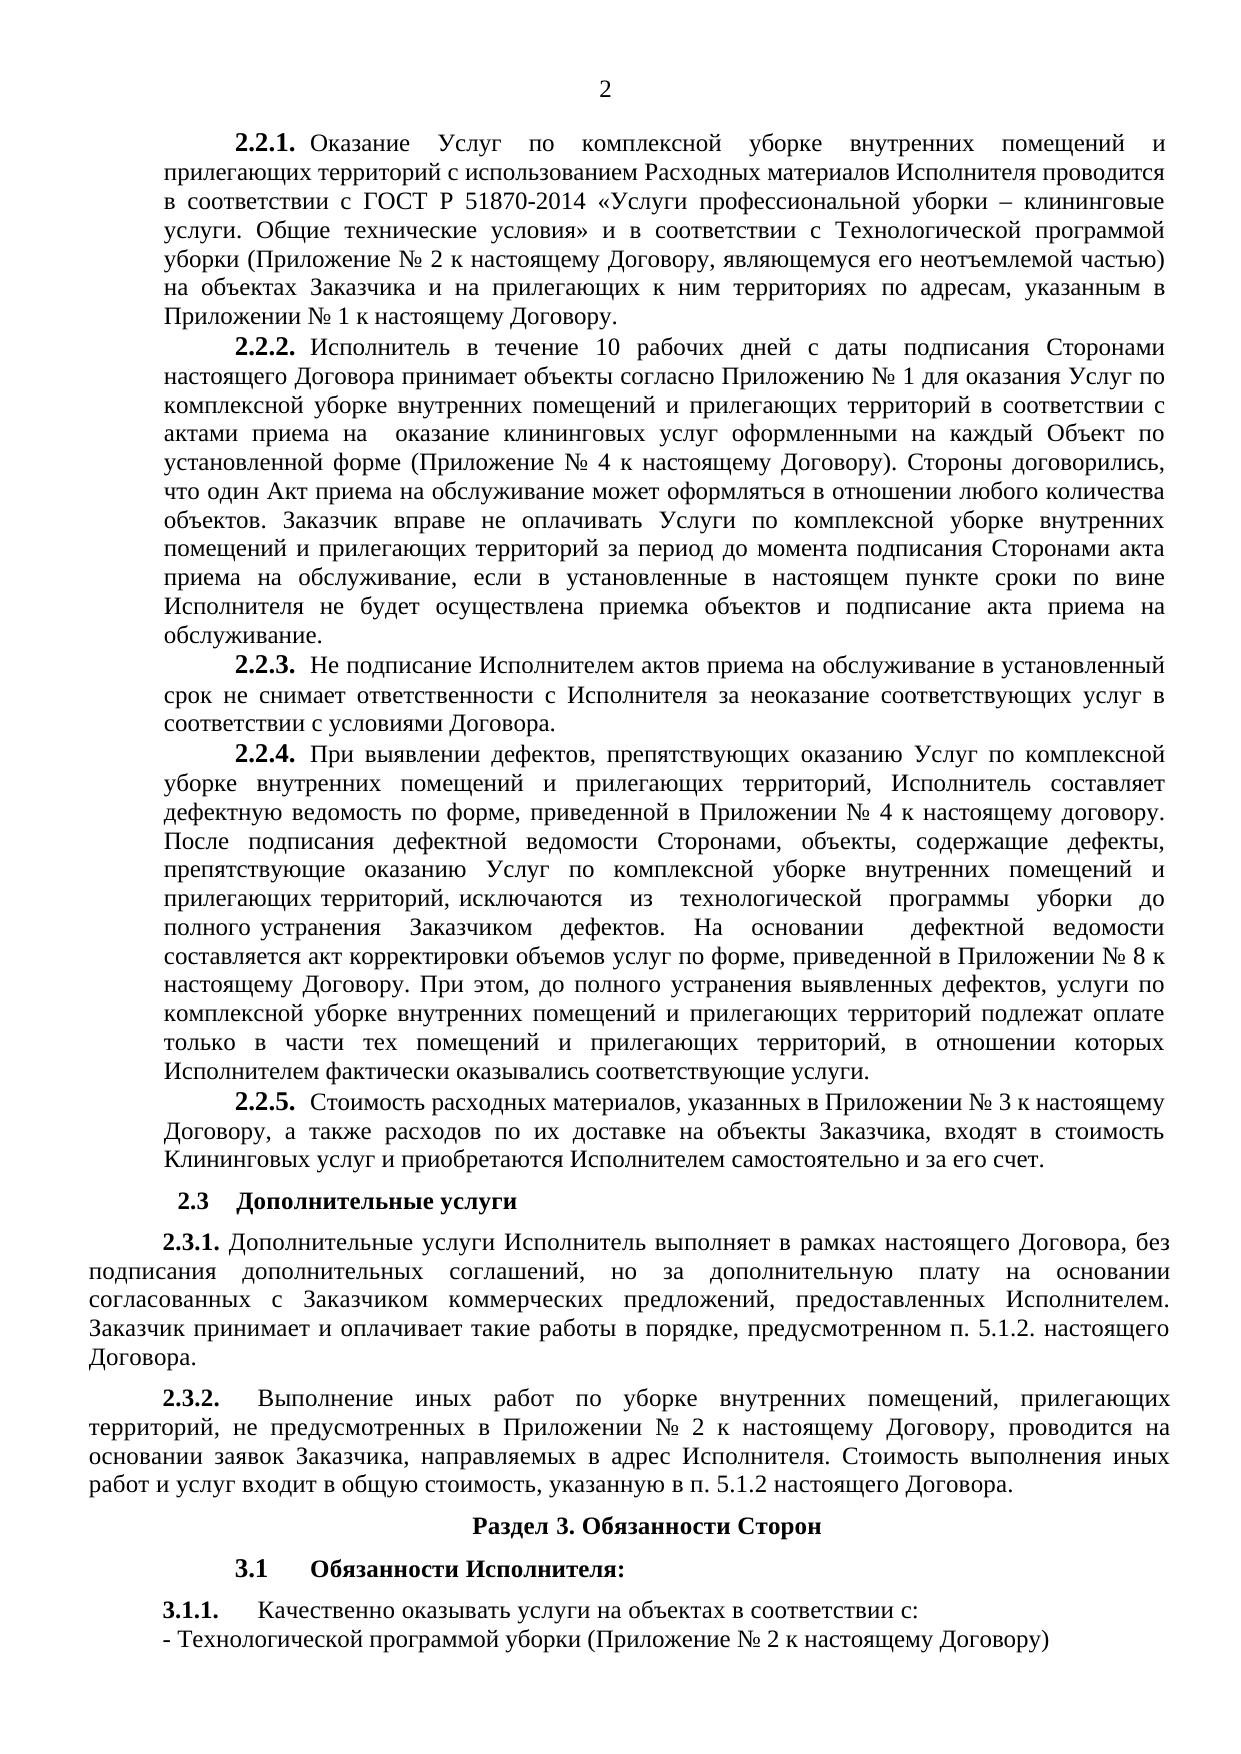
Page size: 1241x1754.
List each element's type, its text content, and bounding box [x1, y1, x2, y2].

list Выполнение иных работ по уборке внутренних помещений, прилегающих территорий, не предусмотренных в Приложении № 2 к настоящему Договору, проводится на основании заявок Заказчика, направляемых в адрес Исполнителя. Стоимость выполнения иных работ и услуг входит в общую стоимость, указанную в п. 5.1.2 настоящего Договора. [89, 1383, 1172, 1498]
text 2.3.1. Дополнительные услуги Исполнитель выполняет в рамках настоящего Договора, без подписания дополнительных соглашений, но за дополнительную плату на основании согласованных с Заказчиком коммерческих предложений, предоставленных Исполнителем. Заказчик принимает и оплачивает такие работы в порядке, предусмотренном п. 5.1.2. настоящего Договора. [89, 1227, 1172, 1371]
list При выявлении дефектов, препятствующих оказанию Услуг по комплексной уборке внутренних помещений и прилегающих территорий, Исполнитель составляет дефектную ведомость по форме, приведенной в Приложении № 4 к настоящему договору. После подписания дефектной ведомости Сторонами, объекты, содержащие дефекты, препятствующие оказанию Услуг по комплексной уборке внутренних помещений и прилегающих территорий, исключаются из технологической программы уборки до полного устранения Заказчиком дефектов. На основании дефектной ведомости составляется акт корректировки объемов услуг по форме, приведенной в Приложении № 8 к настоящему Договору. При этом, до полного устранения выявленных дефектов, услуги по комплексной уборке внутренних помещений и прилегающих территорий подлежат оплате только в части тех помещений и прилегающих территорий, в отношении которых Исполнителем фактически оказывались соответствующие услуги. [164, 737, 1166, 1084]
list Исполнитель в течение 10 рабочих дней с даты подписания Сторонами настоящего Договора принимает объекты согласно Приложению № 1 для оказания Услуг по комплексной уборке внутренних помещений и прилегающих территорий в соответствии с актами приема на оказание клининговых услуг оформленными на каждый Объект по установленной форме (Приложение № 4 к настоящему Договору). Стороны договорились, что один Акт приема на обслуживание может оформляться в отношении любого количества объектов. Заказчик вправе не оплачивать Услуги по комплексной уборке внутренних помещений и прилегающих территорий за период до момента подписания Сторонами акта приема на обслуживание, если в установленные в настоящем пункте сроки по вине Исполнителя не будет осуществлена приемка объектов и подписание акта приема на обслуживание. [164, 330, 1166, 648]
list Оказание Услуг по комплексной уборке внутренних помещений и прилегающих территорий с использованием Расходных материалов Исполнителя проводится в соответствии с ГОСТ Р 51870-2014 «Услуги профессиональной уборки – клининговые услуги. Общие технические условия» и в соответствии с Технологической программой уборки (Приложение № 2 к настоящему Договору, являющемуся его неотъемлемой частью) на объектах Заказчика и на прилегающих к ним территориях по адресам, указанным в Приложении № 1 к настоящему Договору. [164, 126, 1166, 330]
text Раздел 3. Обязанности Сторон [89, 1511, 1122, 1539]
list 3.1.1. Качественно оказывать услуги на объектах в соответствии с: [89, 1596, 1172, 1624]
list Стоимость расходных материалов, указанных в Приложении № 3 к настоящему Договору, а также расходов по их доставке на объекты Заказчика, входят в стоимость Клининговых услуг и приобретаются Исполнителем самостоятельно и за его счет. [164, 1084, 1166, 1173]
list Не подписание Исполнителем актов приема на обслуживание в установленный срок не снимает ответственности с Исполнителя за неоказание соответствующих услуг в соответствии с условиями Договора. [164, 648, 1166, 737]
text - Технологической программой уборки (Приложение № 2 к настоящему Договору) [89, 1624, 1172, 1653]
list Обязанности Исполнителя: [164, 1552, 1172, 1583]
list Дополнительные услуги [126, 1186, 1172, 1214]
